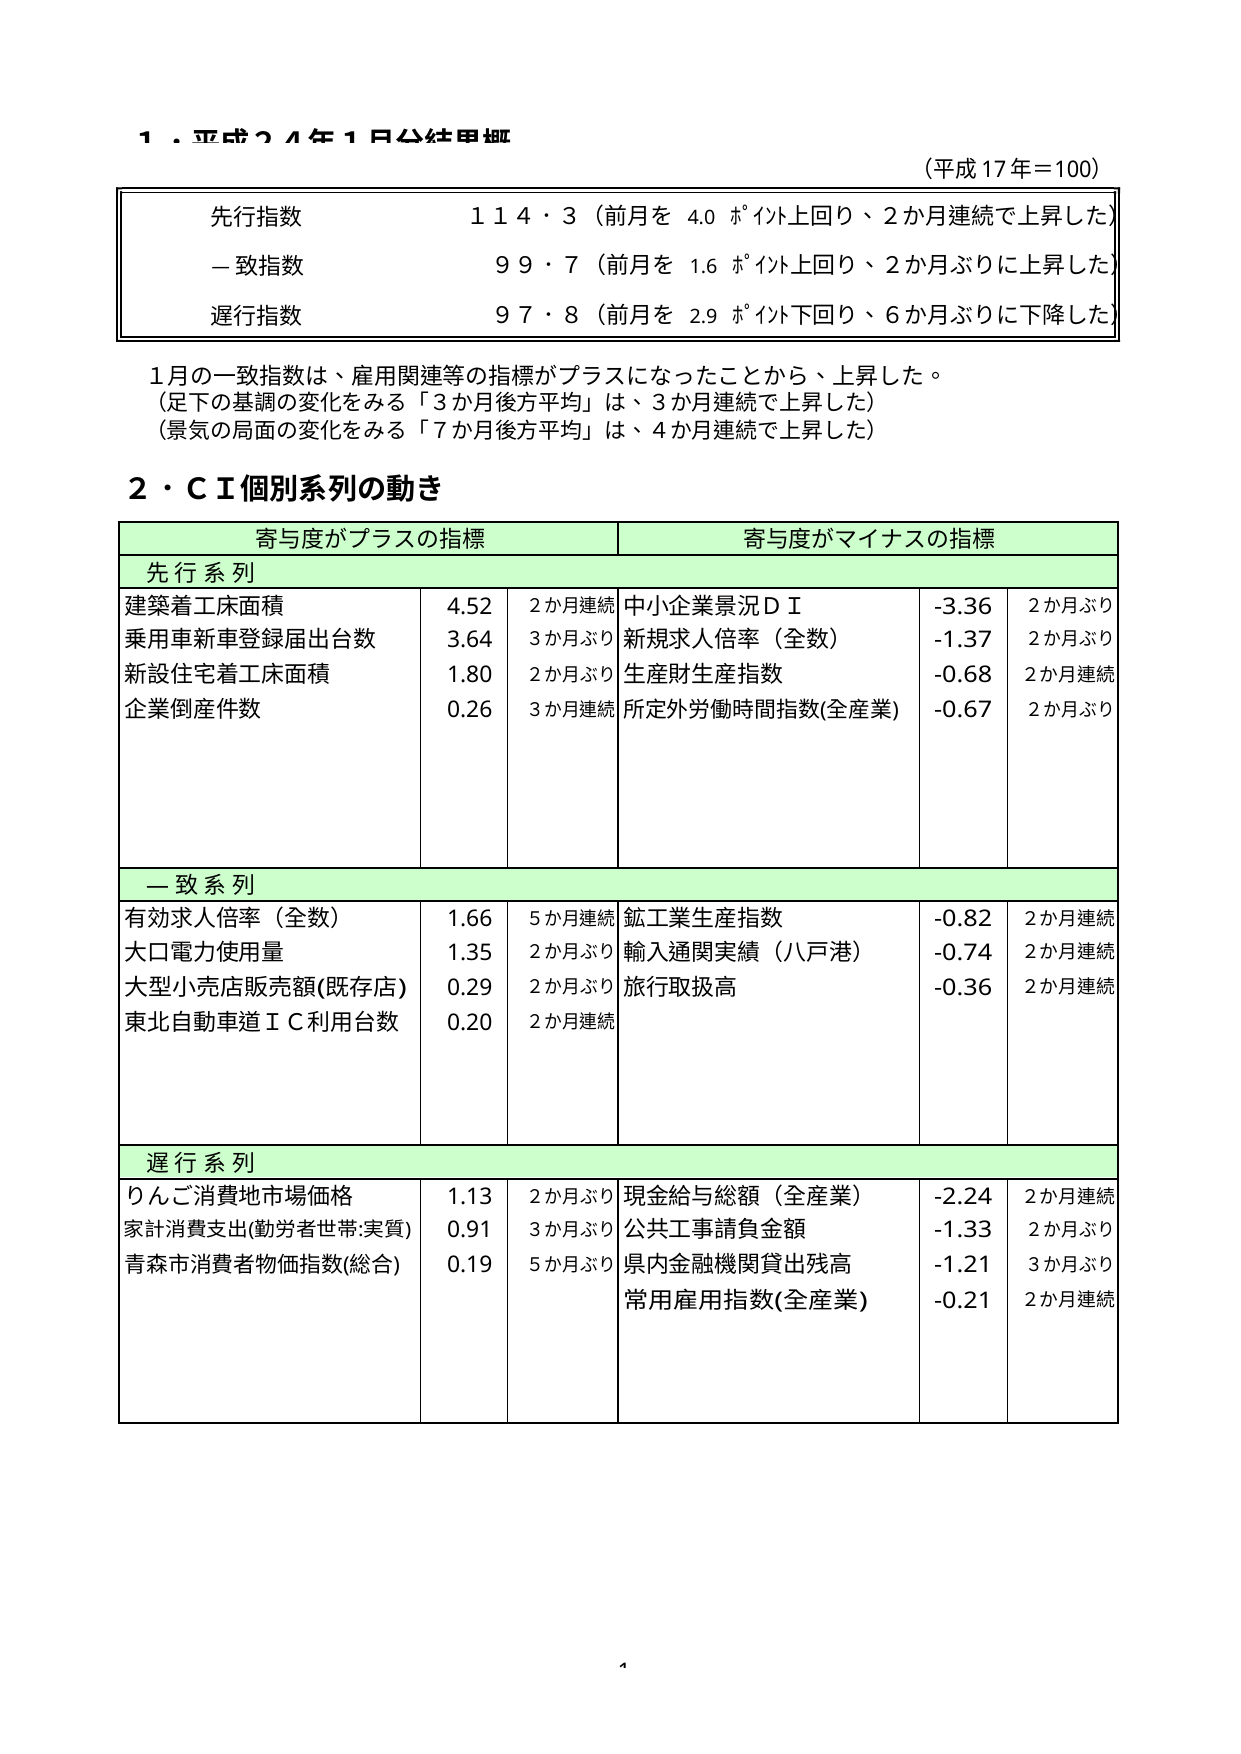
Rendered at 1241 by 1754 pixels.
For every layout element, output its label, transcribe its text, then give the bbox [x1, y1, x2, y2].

table_cell 東北自動車道ＩＣ利用台数 [120, 1005, 420, 1144]
table_cell 乗用車新車登録届出台数 [120, 621, 420, 657]
table_cell -1.21 [920, 1247, 1007, 1282]
table_cell 1.13 [421, 1180, 507, 1212]
subtitle （平成17年＝100） [106, 153, 1113, 184]
table_cell 県内金融機関貸出残高 [619, 1247, 919, 1282]
table_cell -0.82 [920, 902, 1007, 934]
table_cell 新規求人倍率（全数） [619, 621, 919, 657]
table_cell ２か月ぶり [508, 969, 617, 1004]
table_cell -0.67 [920, 692, 1007, 867]
table_cell 建築着工床面積 [120, 589, 420, 621]
table_cell りんご消費地市場価格 [120, 1180, 420, 1212]
table_cell 3.64 [421, 621, 507, 657]
table_cell -0.36 [920, 969, 1007, 1004]
table_cell ２か月連続 [1008, 969, 1117, 1004]
table_cell 大口電力使用量 [120, 934, 420, 969]
table_cell ２か月連続 [1008, 657, 1117, 692]
table_cell [920, 1005, 1007, 1144]
table_cell 常用雇用指数(全産業) [619, 1282, 919, 1422]
table_cell -0.68 [920, 657, 1007, 692]
table_cell 青森市消費者物価指数(総合) [120, 1247, 420, 1282]
table_cell -0.74 [920, 934, 1007, 969]
table_cell 生産財生産指数 [619, 657, 919, 692]
table_cell 所定外労働時間指数(全産業) [619, 692, 919, 867]
table_cell 0.91 [421, 1212, 507, 1247]
table_cell 0.20 [421, 1005, 507, 1144]
table_cell 先 行 系 列 [120, 556, 1117, 587]
table_cell [508, 1282, 617, 1422]
table_cell 公共工事請負金額 [619, 1212, 919, 1247]
table_cell ２か月ぶり [1008, 589, 1117, 621]
table_cell ２か月ぶり [1008, 621, 1117, 657]
table_cell ２か月ぶり [508, 934, 617, 969]
table_cell -0.21 [920, 1282, 1007, 1422]
table_cell — 致 系 列 [120, 869, 1117, 900]
table_cell 遅 行 系 列 [120, 1146, 1117, 1177]
table_cell ２か月連続 [508, 1005, 617, 1144]
table_cell ２か月連続 [1008, 1180, 1117, 1212]
table_cell ２か月ぶり [508, 657, 617, 692]
table_cell 1.80 [421, 657, 507, 692]
table_cell 旅行取扱高 [619, 969, 919, 1004]
table_cell [421, 1282, 507, 1422]
table_cell 0.26 [421, 692, 507, 867]
table_cell 新設住宅着工床面積 [120, 657, 420, 692]
table_cell ２か月連続 [1008, 934, 1117, 969]
table_cell ３か月ぶり [1008, 1247, 1117, 1282]
table_cell 0.29 [421, 969, 507, 1004]
table_cell 鉱工業生産指数 [619, 902, 919, 934]
table_cell -2.24 [920, 1180, 1007, 1212]
table_cell 1.35 [421, 934, 507, 969]
table_cell [120, 1282, 420, 1422]
table_cell ２か月連続 [1008, 1282, 1117, 1422]
table_cell ２か月ぶり [508, 1180, 617, 1212]
table_cell 現金給与総額（全産業） [619, 1180, 919, 1212]
table_cell ５か月ぶり [508, 1247, 617, 1282]
text １月の一致指数は、雇用関連等の指標がプラスになったことから、上昇した。 [145, 361, 1159, 390]
table_cell -1.37 [920, 621, 1007, 657]
table_cell ２か月連続 [1008, 902, 1117, 934]
table_cell 企業倒産件数 [120, 692, 420, 867]
text （景気の局面の変化をみる「７か月後方平均」は、４か月連続で上昇した） [145, 416, 1159, 443]
table_header 寄与度がマイナスの指標 [619, 523, 1117, 554]
text ２．ＣＩ個別系列の動き [124, 464, 1159, 509]
table_cell 0.19 [421, 1247, 507, 1282]
table_cell ５か月連続 [508, 902, 617, 934]
table_cell [619, 1005, 919, 1144]
table_cell 中小企業景況ＤＩ [619, 589, 919, 621]
table_cell ３か月ぶり [508, 1212, 617, 1247]
table_cell [1008, 1005, 1117, 1144]
table_cell 4.52 [421, 589, 507, 621]
table_cell -3.36 [920, 589, 1007, 621]
subtitle （足下の基調の変化をみる「３か月後方平均」は、３か月連続で上昇した） [145, 390, 1159, 416]
table_cell 1.66 [421, 902, 507, 934]
table_cell 輸入通関実績（八戸港） [619, 934, 919, 969]
table_header 寄与度がプラスの指標 [120, 523, 617, 554]
table_cell ２か月ぶり [1008, 1212, 1117, 1247]
table_cell ２か月ぶり [1008, 692, 1117, 867]
table_cell 大型小売店販売額(既存店) [120, 969, 420, 1004]
table_cell -1.33 [920, 1212, 1007, 1247]
table_cell 有効求人倍率（全数） [120, 902, 420, 934]
table_cell ２か月連続 [508, 589, 617, 621]
table_cell 家計消費支出(勤労者世帯:実質) [120, 1212, 420, 1247]
table_cell ３か月ぶり [508, 621, 617, 657]
table_cell ３か月連続 [508, 692, 617, 867]
